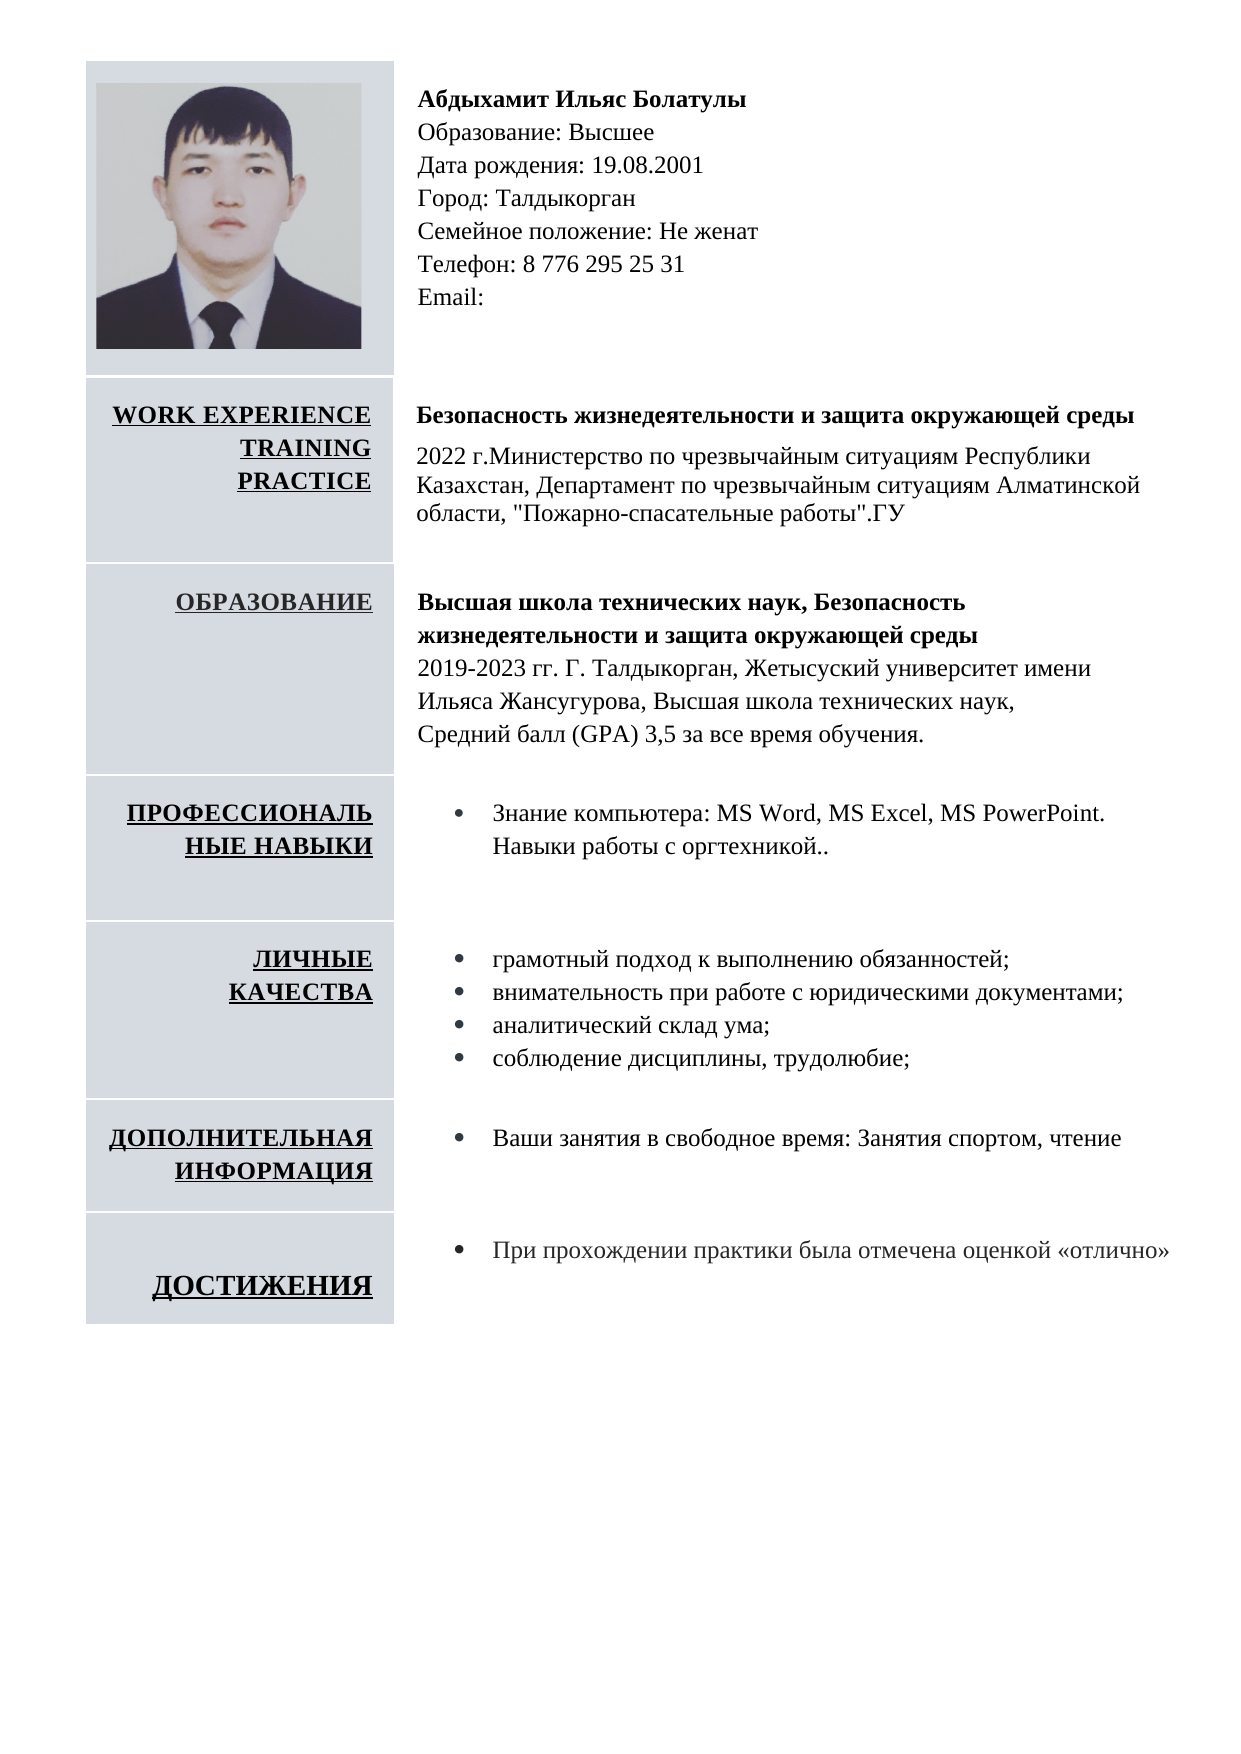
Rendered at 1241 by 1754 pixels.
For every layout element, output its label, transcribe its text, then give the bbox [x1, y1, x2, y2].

table_cell WORK EXPERIENCE TRAINING PRACTICE [86, 378, 393, 562]
table_cell Ваши занятия в свободное время: Занятия спортом, чтение [396, 1100, 1194, 1211]
table_cell ПРОФЕССИОНАЛЬНЫЕ НАВЫКИ [86, 776, 394, 920]
table_cell ЛИЧНЫЕ КАЧЕСТВА [86, 922, 394, 1098]
table_cell ОБРАЗОВАНИЕ [86, 564, 394, 774]
table_cell Знание компьютера: MS Word, MS Excel, MS PowerPoint. Навыки работы с оргтехникой.. [396, 776, 1194, 920]
picture [96, 83, 362, 349]
table_cell Высшая школа технических наук, Безопасность жизнедеятельности и защита окружающей среды 2019-2023 гг. Г. Талдыкорган, Жетысуский университет имени Ильяса Жансугурова, Высшая школа технических наук, Средний балл (GPA) 3,5 за все время обучения. [396, 564, 1194, 774]
table_cell Безопасность жизнедеятельности и защита окружающей среды 2022 г.Министерство по чрезвычайным ситуациям Республики Казахстан, Департамент по чрезвычайным ситуациям Алматинской области, "Пожарно-спасательные работы".ГУ [395, 378, 1194, 562]
table_cell [86, 61, 394, 375]
table_cell Абдыхамит Ильяс Болатулы Образование: Высшее Дата рождения: 19.08.2001 Город: Талдыкорган Семейное положение: Не женат Телефон: 8 776 295 25 31 Email: [396, 61, 1194, 375]
table_cell грамотный подход к выполнению обязанностей; внимательность при работе с юридическими документами; аналитический склад ума; соблюдение дисциплины, трудолюбие; [396, 922, 1194, 1098]
table_cell ДОПОЛНИТЕЛЬНАЯ ИНФОРМАЦИЯ [86, 1100, 394, 1211]
table_cell При прохождении практики была отмечена оценкой «отлично» [396, 1213, 1194, 1324]
table_cell ДОСТИЖЕНИЯ [86, 1213, 394, 1324]
